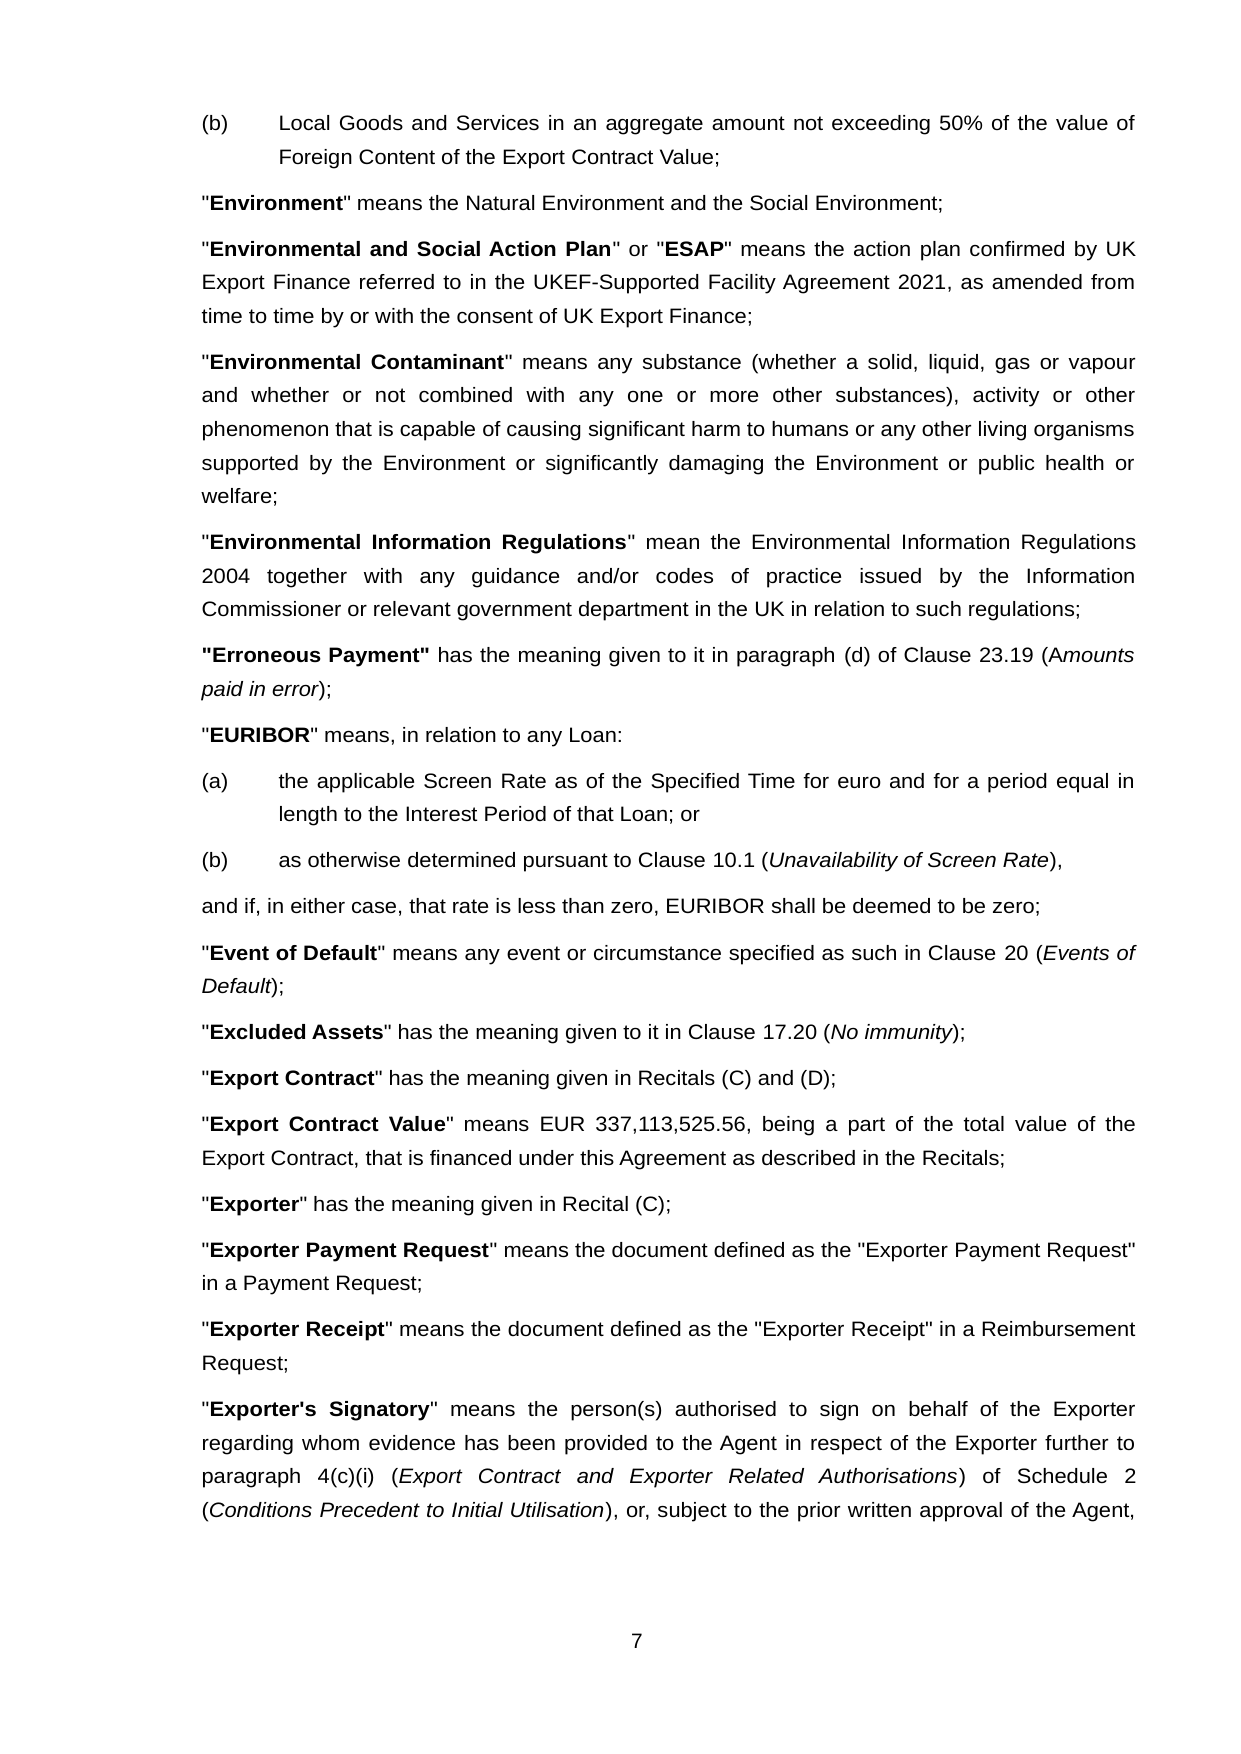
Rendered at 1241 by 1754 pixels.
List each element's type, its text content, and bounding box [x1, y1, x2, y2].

text "Exporter Payment Request" means the document defined as the "Exporter Payment Request" in a Payment Request; [201, 1238, 1137, 1295]
text "Exporter Receipt" means the document defined as the "Exporter Receipt" in a Reimbursement Request; [201, 1317, 1137, 1375]
text "Export Contract Value" means EUR 337,113,525.56, being a part of the total value of the Export Contract, that is financed under this Agreement as described in the Recitals; [201, 1112, 1137, 1169]
text "Environmental Contaminant" means any substance (whether a solid, liquid, gas or vapour and whether or not combined with any one or more other substances), activity or other phenomenon that is capable of causing significant harm to humans or any other living organisms supported by the Environment or significantly damaging the Environment or public health or welfare; [201, 350, 1137, 508]
text "Excluded Assets" has the meaning given to it in Clause 17.20 (No immunity); [201, 1020, 1137, 1044]
text "Exporter" has the meaning given in Recital (C); [201, 1192, 1137, 1216]
text "Environmental and Social Action Plan" or "ESAP" means the action plan confirmed by UK Export Finance referred to in the UKEF-Supported Facility Agreement 2021, as amended from time to time by or with the consent of UK Export Finance; [201, 237, 1137, 328]
list Local Goods and Services in an aggregate amount not exceeding 50% of the value of Foreign Content of the Export Contract Value; [201, 111, 1137, 168]
text "Environment" means the Natural Environment and the Social Environment; [201, 191, 1137, 214]
text "Event of Default" means any event or circumstance specified as such in Clause 20 (Events of Default); [201, 940, 1137, 998]
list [201, 1397, 1137, 1521]
text as otherwise determined pursuant to Clause 10.1 (Unavailability of Screen Rate), [201, 848, 1137, 872]
text "Export Contract" has the meaning given in Recitals (C) and (D); [201, 1066, 1137, 1090]
text "Environmental Information Regulations" mean the Environmental Information Regulations 2004 together with any guidance and/or codes of practice issued by the Information Commissioner or relevant government department in the UK in relation to such regulations; [201, 530, 1137, 621]
text and if, in either case, that rate is less than zero, EURIBOR shall be deemed to be zero; [201, 894, 1137, 918]
list the applicable Screen Rate as of the Specified Time for euro and for a period equal in length to the Interest Period of that Loan; or [201, 769, 1137, 826]
text "Erroneous Payment" has the meaning given to it in paragraph (d) of Clause 23.19 (Amounts paid in error); [201, 643, 1137, 701]
text "EURIBOR" means, in relation to any Loan: [201, 723, 1137, 747]
